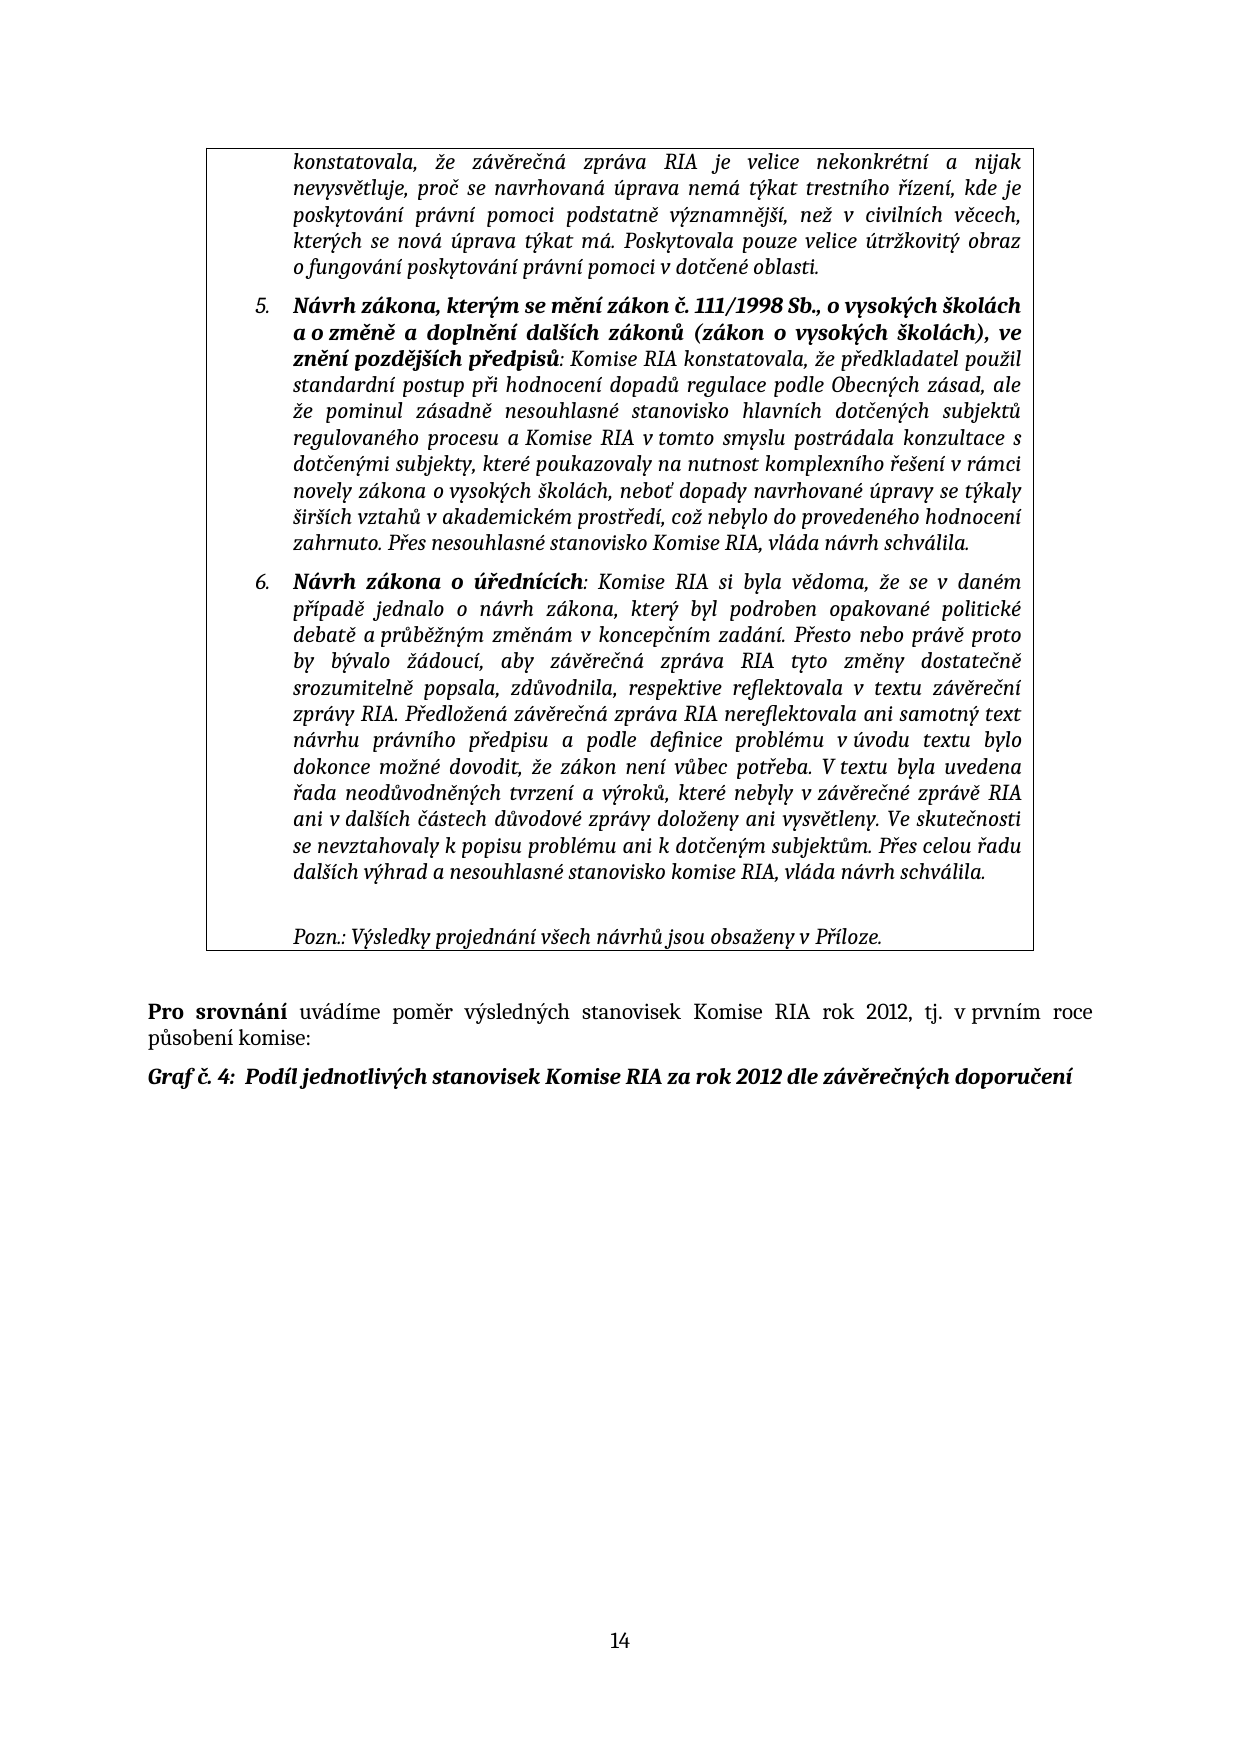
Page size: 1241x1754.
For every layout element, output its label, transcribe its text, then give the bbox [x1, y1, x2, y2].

text Pro srovnání uvádíme poměr výsledných stanovisek Komise RIA rok 2012, tj. v prvním roce působení komise: [148, 999, 1093, 1051]
text Graf č. 4: Podíl jednotlivých stanovisek Komise RIA za rok 2012 dle závěrečných doporučení [148, 1064, 1093, 1090]
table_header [207, 149, 1033, 950]
